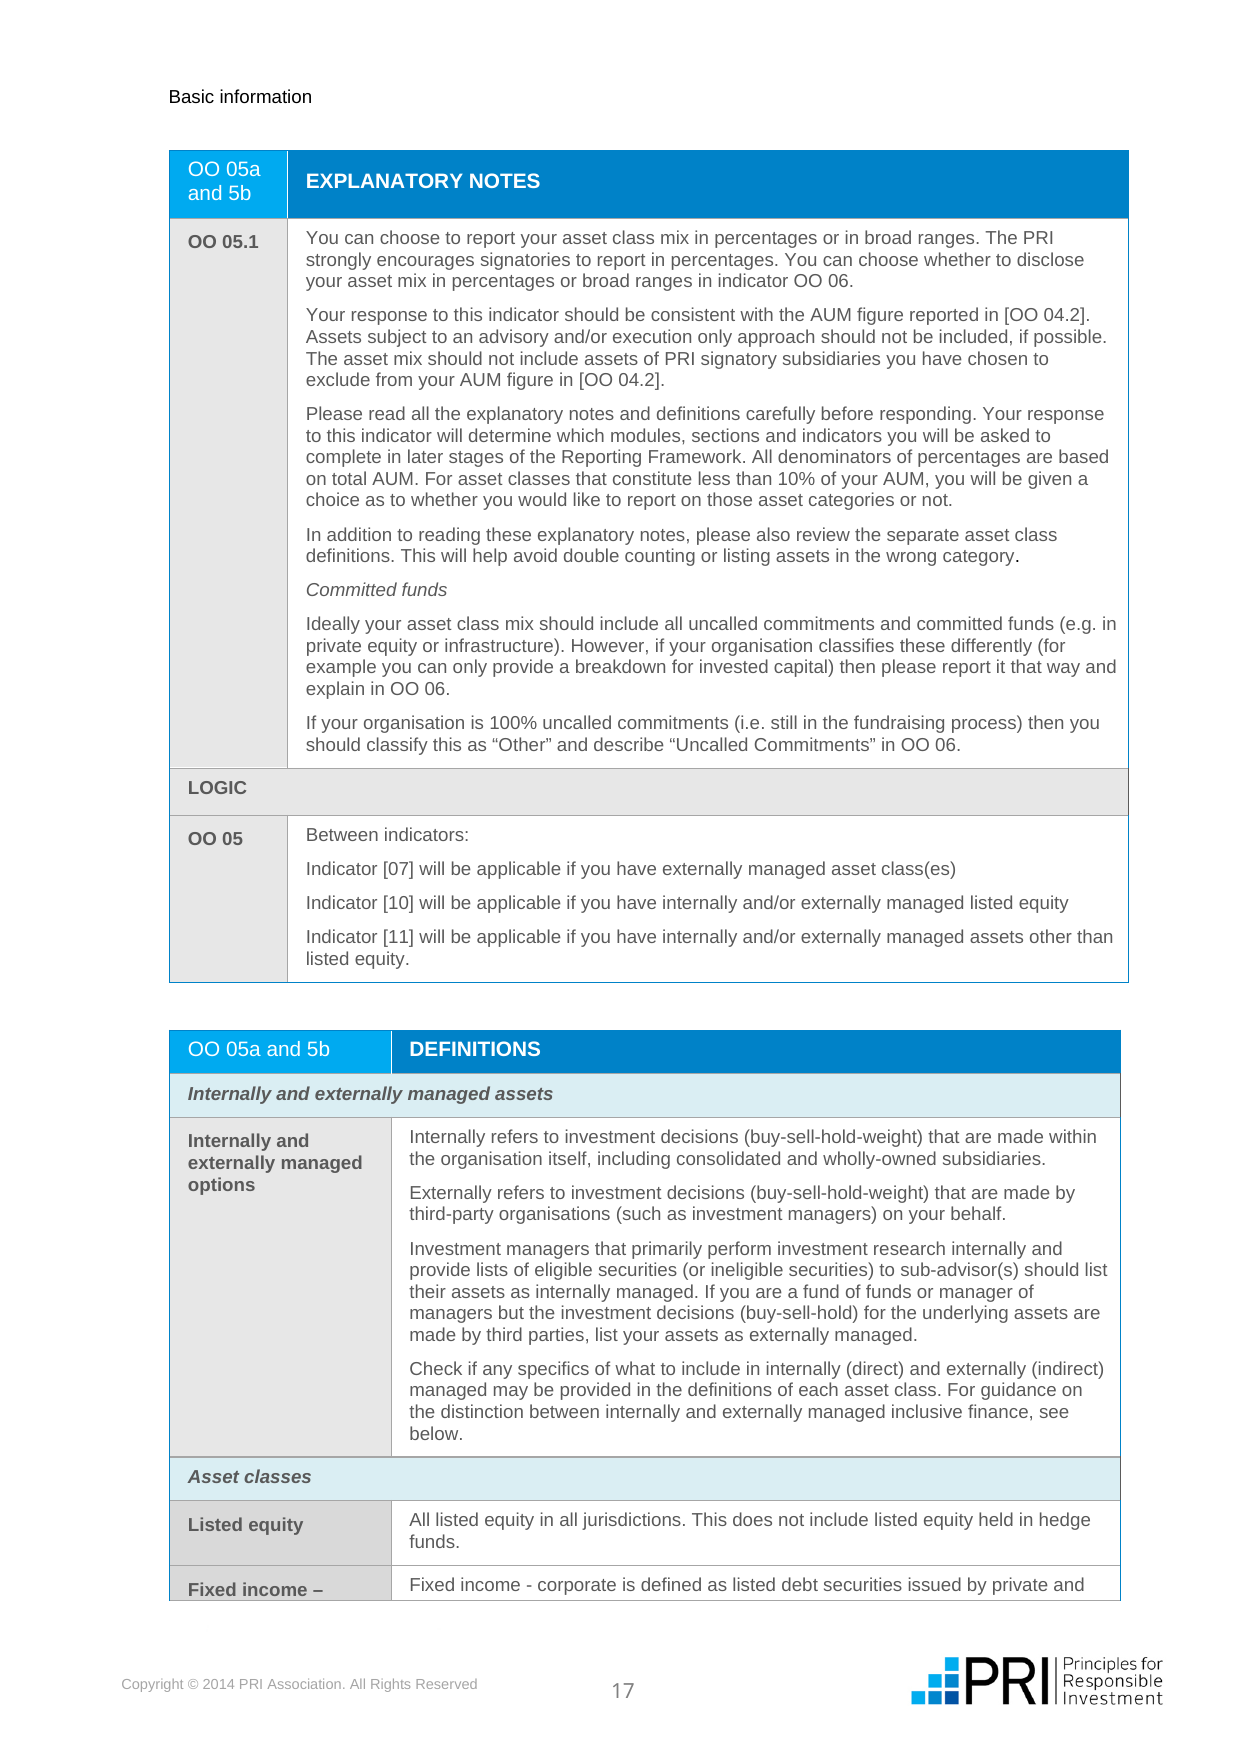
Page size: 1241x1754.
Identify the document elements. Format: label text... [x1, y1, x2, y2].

table_cell Internally refers to investment decisions (buy-sell-hold-weight) that are made within the organisation itself, including consolidated and wholly-owned subsidiaries. Externally refers to investment decisions (buy-sell-hold-weight) that are made by third-party organisations (such as investment managers) on your behalf. Investment managers that primarily perform investment research internally and provide lists of eligible securities (or ineligible securities) to sub-advisor(s) should list their assets as internally managed. If you are a fund of funds or manager of managers but the investment decisions (buy-sell-hold) for the underlying assets are made by third parties, list your assets as externally managed. Check if any specifics of what to include in internally (direct) and externally (indirect) managed may be provided in the definitions of each asset class. For guidance on the distinction between internally and externally managed inclusive finance, see below. [392, 1118, 1120, 1456]
table_header EXPLANATORY NOTES [288, 151, 1128, 218]
table_cell OO 05 [170, 816, 287, 982]
table_cell Asset classes [170, 1458, 1120, 1500]
table_cell Listed equity [170, 1501, 391, 1565]
table_cell LOGIC [170, 769, 1128, 815]
table_cell Internally and externally managed options [170, 1118, 391, 1456]
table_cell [170, 1566, 391, 1600]
table_header DEFINITIONS [392, 1031, 1120, 1073]
table_cell OO 05.1 [170, 219, 287, 767]
table_cell Between indicators: Indicator [07] will be applicable if you have externally managed asset class(es) Indicator [10] will be applicable if you have internally and/or externally managed listed equity Indicator [11] will be applicable if you have internally and/or externally managed assets other than listed equity. [288, 816, 1128, 982]
table_cell You can choose to report your asset class mix in percentages or in broad ranges. The PRI strongly encourages signatories to report in percentages. You can choose whether to disclose your asset mix in percentages or broad ranges in indicator OO 06. Your response to this indicator should be consistent with the AUM figure reported in [OO 04.2]. Assets subject to an advisory and/or execution only approach should not be included, if possible. The asset mix should not include assets of PRI signatory subsidiaries you have chosen to exclude from your AUM figure in [OO 04.2]. Please read all the explanatory notes and definitions carefully before responding. Your response to this indicator will determine which modules, sections and indicators you will be asked to complete in later stages of the Reporting Framework. All denominators of percentages are based on total AUM. For asset classes that constitute less than 10% of your AUM, you will be given a choice as to whether you would like to report on those asset categories or not. In addition to reading these explanatory notes, please also review the separate asset class definitions. This will help avoid double counting or listing assets in the wrong category. Committed funds Ideally your asset class mix should include all uncalled commitments and committed funds (e.g. in private equity or infrastructure). However, if your organisation classifies these differently (for example you can only provide a breakdown for invested capital) then please report it that way and explain in OO 06. If your organisation is 100% uncalled commitments (i.e. still in the fundraising process) then you should classify this as “Other” and describe “Uncalled Commitments” in OO 06. [288, 219, 1128, 767]
table_cell All listed equity in all jurisdictions. This does not include listed equity held in hedge funds. [392, 1501, 1120, 1565]
table_cell Internally and externally managed assets [170, 1074, 1120, 1117]
picture [0, 1561, 1241, 1754]
table_header OO 05a and 5b [170, 1031, 391, 1073]
table_header OO 05a and 5b [170, 151, 287, 218]
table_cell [392, 1566, 1120, 1600]
